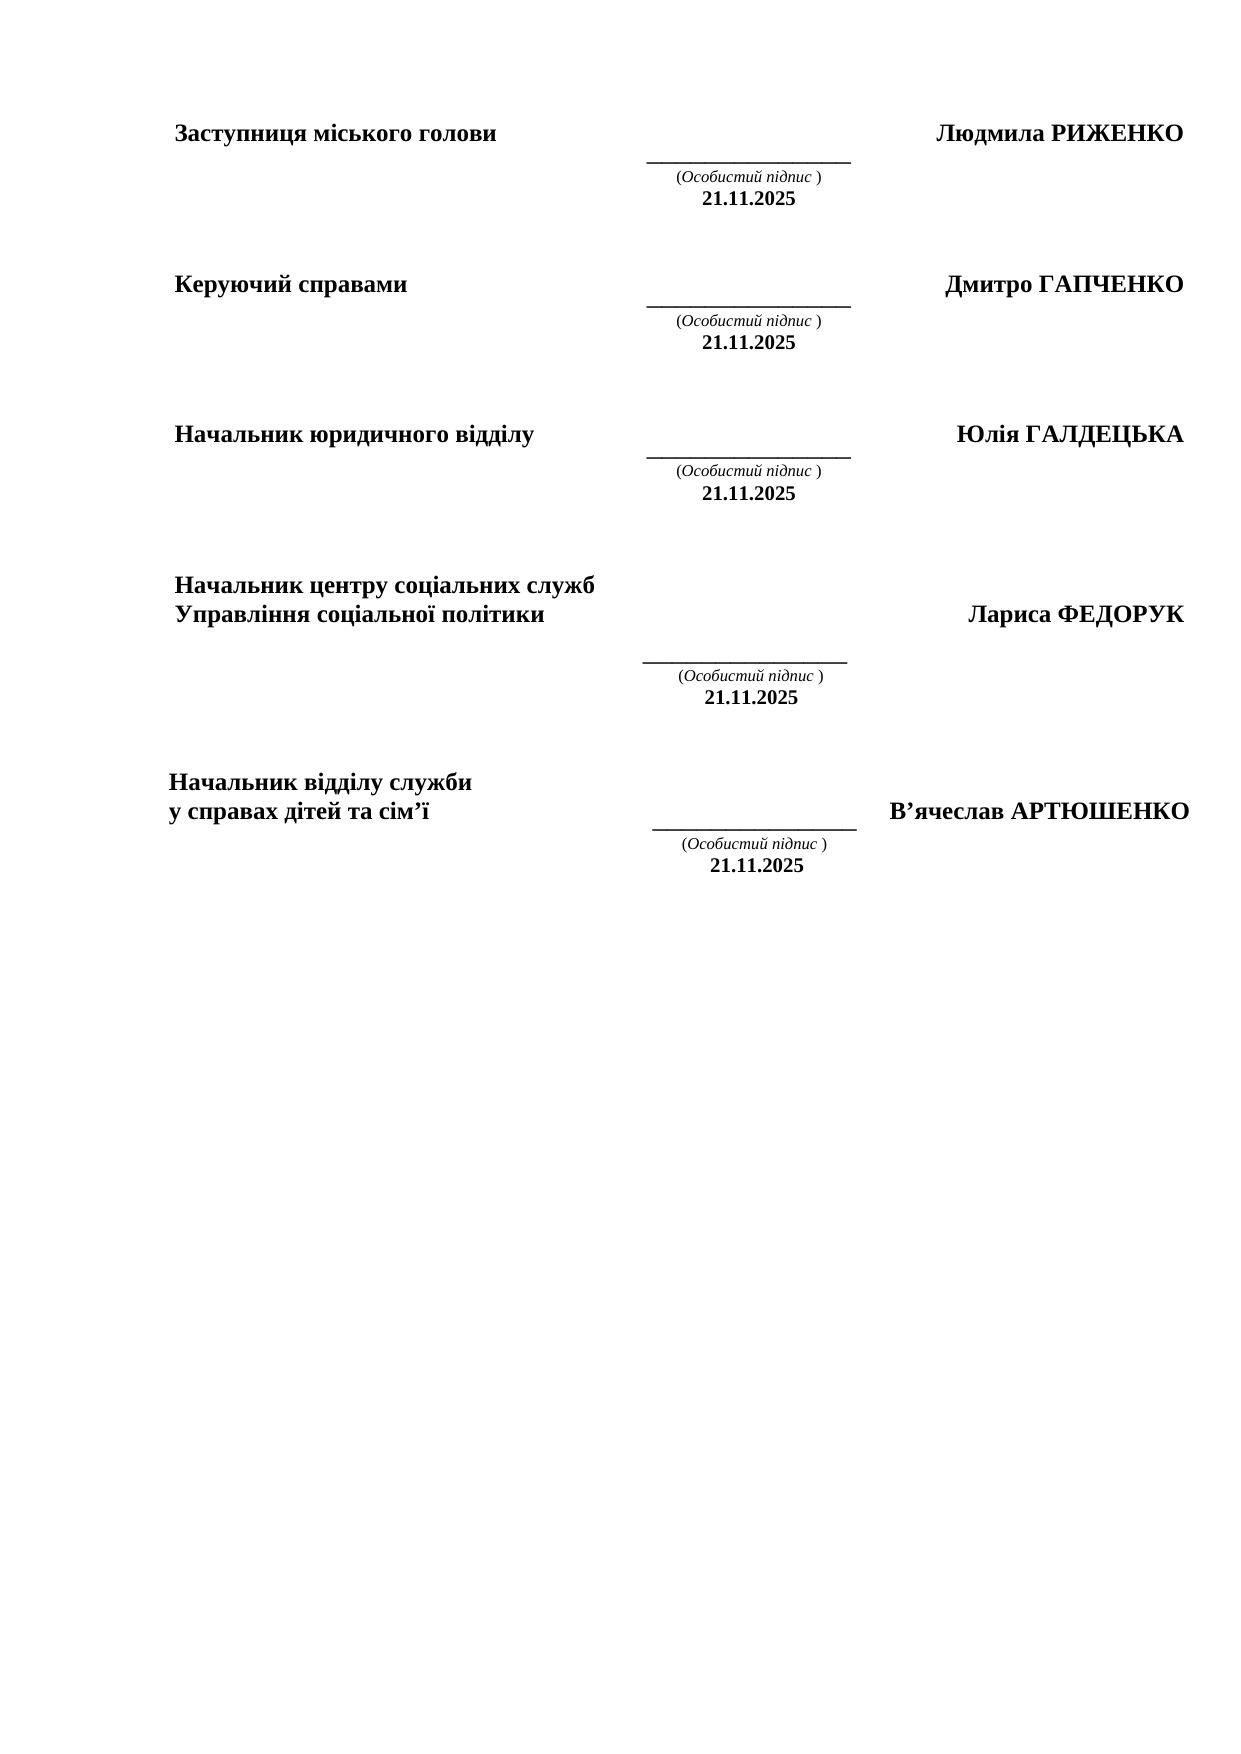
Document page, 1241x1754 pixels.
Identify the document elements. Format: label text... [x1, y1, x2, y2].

table_header ______________ (Особистий підпис ) 21.11.2025 [637, 767, 872, 921]
table_cell ______________ (Особистий підпис ) 21.11.2025 [631, 570, 866, 767]
table_cell Юлія ГАЛДЕЦЬКА [866, 420, 1195, 570]
table_cell Начальник юридичного відділу [163, 420, 631, 570]
table_cell Дмитро ГАПЧЕНКО [866, 269, 1195, 419]
table_cell ______________ (Особистий підпис ) 21.11.2025 [631, 269, 866, 419]
table_cell Начальник центру соціальних служб Управління соціальної політики [163, 570, 631, 767]
table_header ______________ (Особистий підпис ) 21.11.2025 [631, 118, 866, 269]
table_cell ______________ (Особистий підпис ) 21.11.2025 [631, 420, 866, 570]
table_header В’ячеслав АРТЮШЕНКО [872, 767, 1201, 921]
table_header Людмила РИЖЕНКО [866, 118, 1195, 269]
table_cell Лариса ФЕДОРУК [866, 570, 1195, 767]
table_header Заступниця міського голови [163, 118, 631, 269]
table_cell Керуючий справами [163, 269, 631, 419]
table_header Начальник відділу служби у справах дітей та сім’ї [158, 767, 637, 921]
